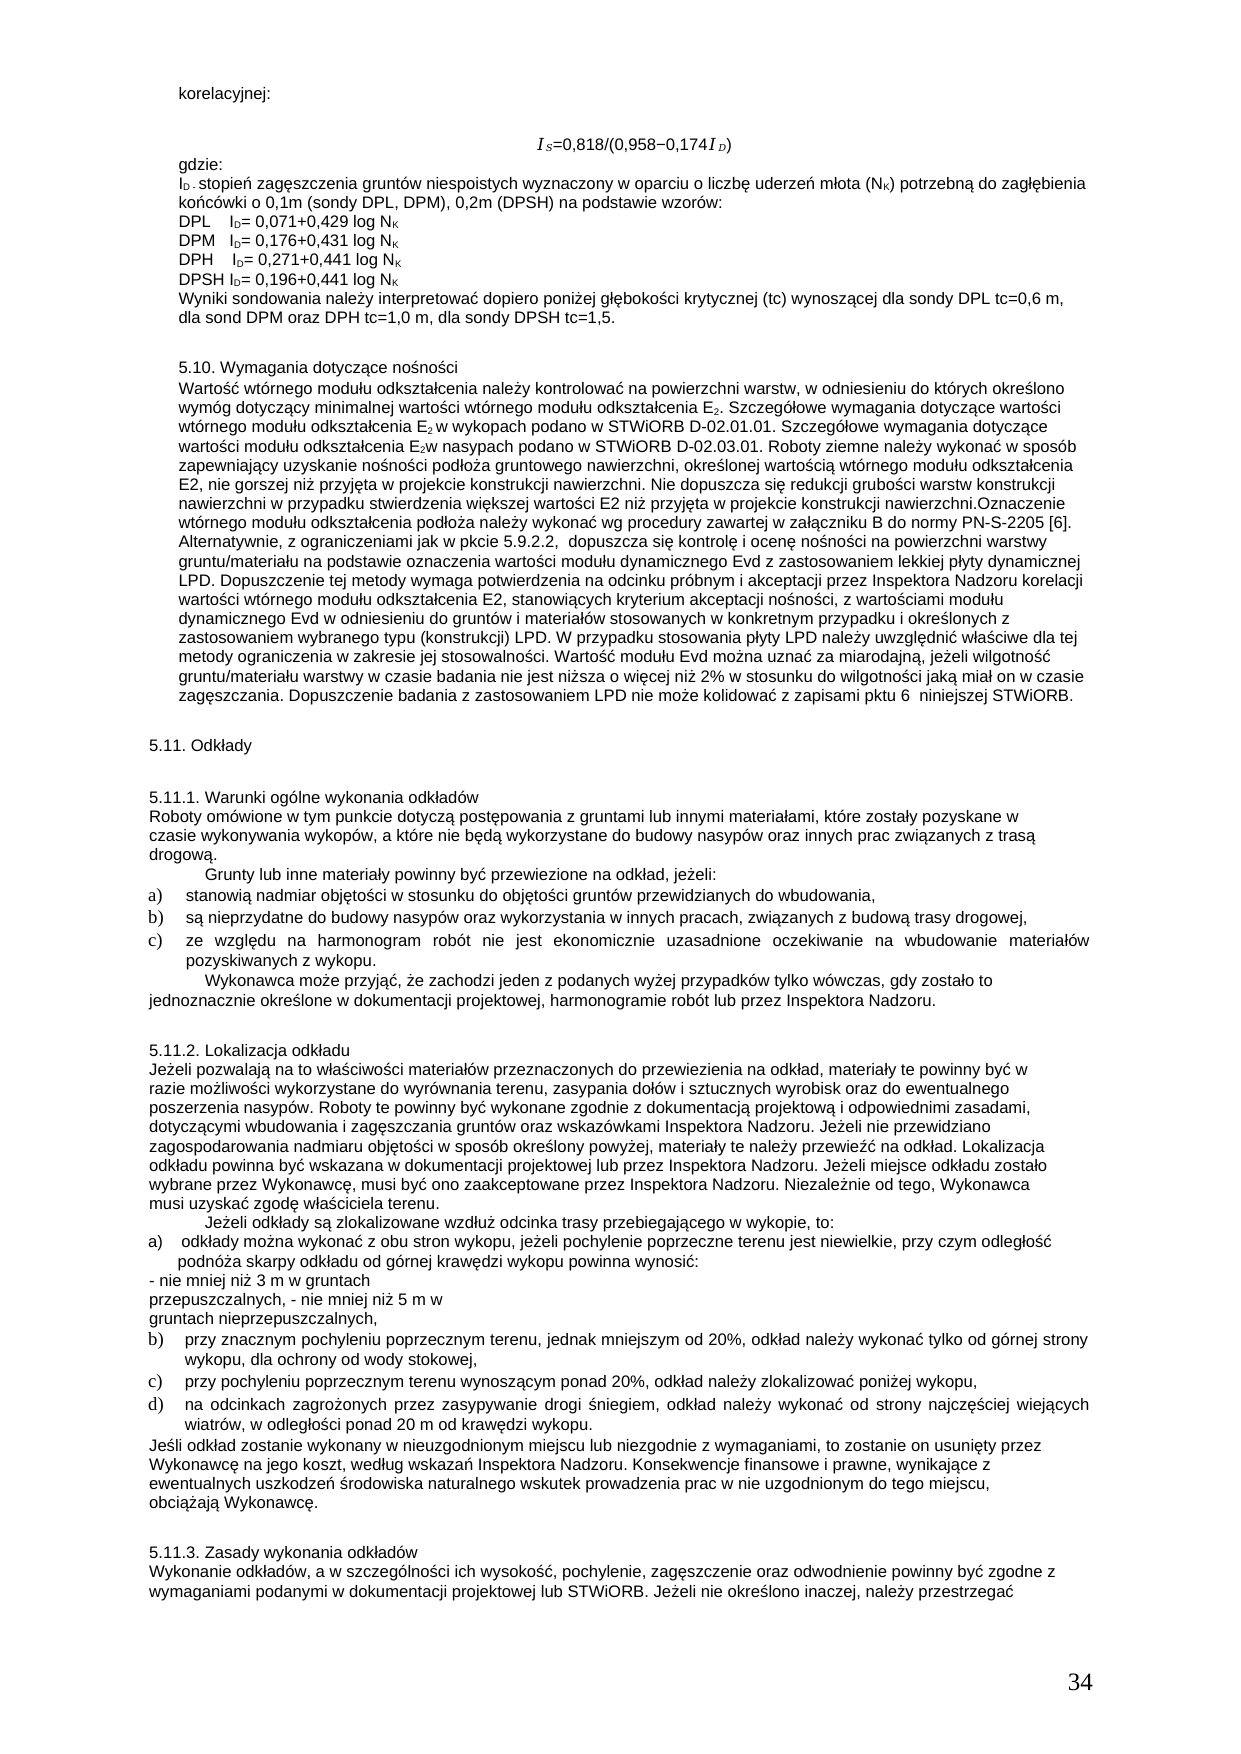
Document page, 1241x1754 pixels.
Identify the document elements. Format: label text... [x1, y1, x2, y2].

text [178, 83, 1090, 103]
text Wartość wtórnego modułu odkształcenia należy kontrolować na powierzchni warstw, w odniesieniu do których określono wymóg dotyczący minimalnej wartości wtórnego modułu odkształcenia E2. Szczegółowe wymagania dotyczące wartości wtórnego modułu odkształcenia E2 w wykopach podano w STWiORB D-02.01.01. Szczegółowe wymagania dotyczące wartości modułu odkształcenia E2w nasypach podano w STWiORB D-02.03.01. Roboty ziemne należy wykonać w sposób zapewniający uzyskanie nośności podłoża gruntowego nawierzchni, określonej wartością wtórnego modułu odkształcenia E2, nie gorszej niż przyjęta w projekcie konstrukcji nawierzchni. Nie dopuszcza się redukcji grubości warstw konstrukcji nawierzchni w przypadku stwierdzenia większej wartości E2 niż przyjęta w projekcie konstrukcji nawierzchni.Oznaczenie wtórnego modułu odkształcenia podłoża należy wykonać wg procedury zawartej w załączniku B do normy PN-S-2205 [6]. Alternatywnie, z ograniczeniami jak w pkcie 5.9.2.2, dopuszcza się kontrolę i ocenę nośności na powierzchni warstwy gruntu/materiału na podstawie oznaczenia wartości modułu dynamicznego Evd z zastosowaniem lekkiej płyty dynamicznej LPD. Dopuszczenie tej metody wymaga potwierdzenia na odcinku próbnym i akceptacji przez Inspektora Nadzoru korelacji wartości wtórnego modułu odkształcenia E2, stanowiących kryterium akceptacji nośności, z wartościami modułu dynamicznego Evd w odniesieniu do gruntów i materiałów stosowanych w konkretnym przypadku i określonych z zastosowaniem wybranego typu (konstrukcji) LPD. W przypadku stosowania płyty LPD należy uwzględnić właściwe dla tej metody ograniczenia w zakresie jej stosowalności. Wartość modułu Evd można uznać za miarodajną, jeżeli wilgotność gruntu/materiału warstwy w czasie badania nie jest niższa o więcej niż 2% w stosunku do wilgotności jaką miał on w czasie zagęszczania. Dopuszczenie badania z zastosowaniem LPD nie może kolidować z zapisami pktu 6 niniejszej STWiORB. [178, 379, 1090, 705]
list ze względu na harmonogram robót nie jest ekonomicznie uzasadnione oczekiwanie na wbudowanie materiałów pozyskiwanych z wykopu. [148, 929, 1090, 970]
text DPSH ID= 0,196+0,441 log NK [178, 269, 1090, 288]
text Jeżeli odkłady są zlokalizowane wzdłuż odcinka trasy przebiegającego w wykopie, to: [149, 1213, 1090, 1232]
text gdzie: [178, 154, 1090, 173]
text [149, 1562, 1060, 1601]
text DPM ID= 0,176+0,431 log NK [178, 231, 1090, 250]
text 5.11. Odkłady [149, 736, 1092, 755]
text Jeżeli pozwalają na to właściwości materiałów przeznaczonych do przewiezienia na odkład, materiały te powinny być w razie możliwości wykorzystane do wyrównania terenu, zasypania dołów i sztucznych wyrobisk oraz do ewentualnego poszerzenia nasypów. Roboty te powinny być wykonane zgodnie z dokumentacją projektową i odpowiednimi zasadami, dotyczącymi wbudowania i zagęszczania gruntów oraz wskazówkami Inspektora Nadzoru. Jeżeli nie przewidziano zagospodarowania nadmiaru objętości w sposób określony powyżej, materiały te należy przewieźć na odkład. Lokalizacja odkładu powinna być wskazana w dokumentacji projektowej lub przez Inspektora Nadzoru. Jeżeli miejsce odkładu zostało wybrane przez Wykonawcę, musi być ono zaakceptowane przez Inspektora Nadzoru. Niezależnie od tego, Wykonawca musi uzyskać zgodę właściciela terenu. [149, 1060, 1060, 1213]
text DPL ID= 0,071+0,429 log NK [178, 212, 1090, 231]
text Wykonawca może przyjąć, że zachodzi jeden z podanych wyżej przypadków tylko wówczas, gdy zostało to jednoznacznie określone w dokumentacji projektowej, harmonogramie robót lub przez Inspektora Nadzoru. [149, 971, 1090, 1009]
text 5.11.3. Zasady wykonania odkładów [149, 1543, 1090, 1562]
text Jeśli odkład zostanie wykonany w nieuzgodnionym miejscu lub niezgodnie z wymaganiami, to zostanie on usunięty przez Wykonawcę na jego koszt, według wskazań Inspektora Nadzoru. Konsekwencje finansowe i prawne, wynikające z ewentualnych uszkodzeń środowiska naturalnego wskutek prowadzenia prac w nie uzgodnionym do tego miejscu, obciążają Wykonawcę. [149, 1435, 1060, 1512]
text ID - stopień zagęszczenia gruntów niespoistych wyznaczony w oparciu o liczbę uderzeń młota (NK) potrzebną do zagłębienia końcówki o 0,1m (sondy DPL, DPM), 0,2m (DPSH) na podstawie wzorów: [178, 173, 1090, 212]
text DPH ID= 0,271+0,441 log NK [178, 250, 1090, 269]
list są nieprzydatne do budowy nasypów oraz wykorzystania w innych pracach, związanych z budową trasy drogowej, [148, 906, 1090, 928]
text 5.11.1. Warunki ogólne wykonania odkładów [149, 788, 1090, 807]
text a) odkłady można wykonać z obu stron wykopu, jeżeli pochylenie poprzeczne terenu jest niewielkie, przy czym odległość podnóża skarpy odkładu od górnej krawędzi wykopu powinna wynosić: [148, 1232, 1090, 1271]
text 5.10. Wymagania dotyczące nośności [178, 358, 1092, 377]
list przy znacznym pochyleniu poprzecznym terenu, jednak mniejszym od 20%, odkład należy wykonać tylko od górnej strony wykopu, dla ochrony od wody stokowej, [148, 1328, 1090, 1369]
text - nie mniej niż 3 m w gruntach przepuszczalnych, - nie mniej niż 5 m w gruntach nieprzepuszczalnych, [149, 1271, 460, 1328]
text Grunty lub inne materiały powinny być przewiezione na odkład, jeżeli: [149, 864, 1090, 883]
text Wyniki sondowania należy interpretować dopiero poniżej głębokości krytycznej (tc) wynoszącej dla sondy DPL tc=0,6 m, dla sond DPM oraz DPH tc=1,0 m, dla sondy DPSH tc=1,5. [178, 288, 1090, 327]
text Roboty omówione w tym punkcie dotyczą postępowania z gruntami lub innymi materiałami, które zostały pozyskane w czasie wykonywania wykopów, a które nie będą wykorzystane do budowy nasypów oraz innych prac związanych z trasą drogową. [149, 807, 1060, 864]
list przy pochyleniu poprzecznym terenu wynoszącym ponad 20%, odkład należy zlokalizować poniżej wykopu, [148, 1370, 1090, 1392]
list na odcinkach zagrożonych przez zasypywanie drogi śniegiem, odkład należy wykonać od strony najczęściej wiejących wiatrów, w odległości ponad 20 m od krawędzi wykopu. [148, 1393, 1090, 1434]
text 𝐼𝑆=0,818/(0,958−0,174𝐼𝐷) [234, 134, 1033, 154]
text 5.11.2. Lokalizacja odkładu [149, 1041, 1090, 1060]
list stanowią nadmiar objętości w stosunku do objętości gruntów przewidzianych do wbudowania, [148, 883, 1090, 905]
